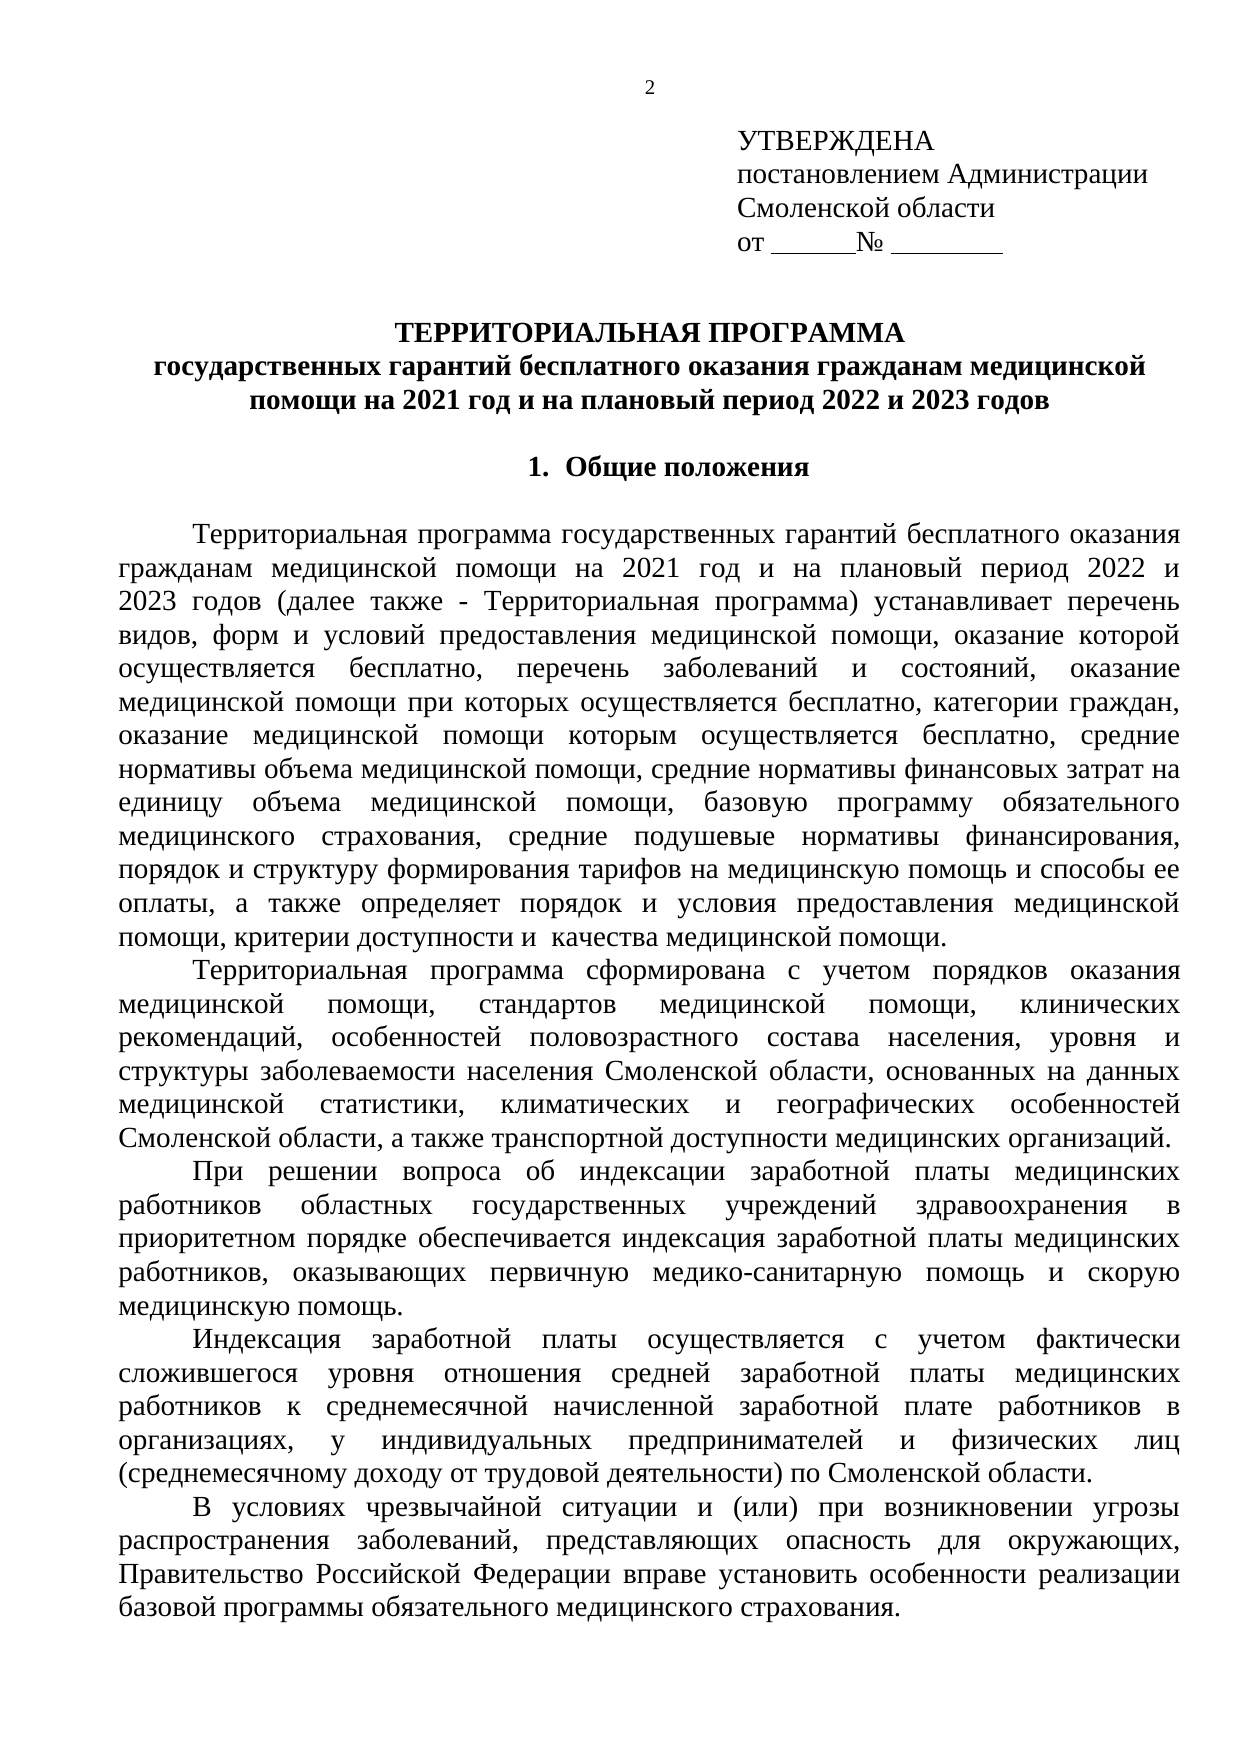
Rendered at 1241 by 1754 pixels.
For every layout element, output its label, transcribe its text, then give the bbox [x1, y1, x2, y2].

list Общие положения [156, 449, 1181, 483]
text Индексация заработной платы осуществляется с учетом фактически сложившегося уровня отношения средней заработной платы медицинских работников к среднемесячной начисленной заработной плате работников в организациях, у индивидуальных предпринимателей и физических лиц (среднемесячному доходу от трудовой деятельности) по Смоленской области. [118, 1321, 1181, 1489]
text Территориальная программа государственных гарантий бесплатного оказания гражданам медицинской помощи на 2021 год и на плановый период 2022 и 2023 годов (далее также - Территориальная программа) устанавливает перечень видов, форм и условий предоставления медицинской помощи, оказание которой осуществляется бесплатно, перечень заболеваний и состояний, оказание медицинской помощи при которых осуществляется бесплатно, категории граждан, оказание медицинской помощи которым осуществляется бесплатно, средние нормативы объема медицинской помощи, средние нормативы финансовых затрат на единицу объема медицинской помощи, базовую программу обязательного медицинского страхования, средние подушевые нормативы финансирования, порядок и структуру формирования тарифов на медицинскую помощь и способы ее оплаты, а также определяет порядок и условия предоставления медицинской помощи, критерии доступности и качества медицинской помощи. [118, 516, 1181, 952]
text УТВЕРЖДЕНА [413, 123, 1181, 157]
text ТЕРРИТОРИАЛЬНАЯ ПРОГРАММА [118, 315, 1181, 348]
text При решении вопроса об индексации заработной платы медицинских работников областных государственных учреждений здравоохранения в приоритетном порядке обеспечивается индексация заработной платы медицинских работников, оказывающих первичную медико-санитарную помощь и скорую медицинскую помощь. [118, 1153, 1181, 1321]
text Территориальная программа сформирована с учетом порядков оказания медицинской помощи, стандартов медицинской помощи, клинических рекомендаций, особенностей половозрастного состава населения, уровня и структуры заболеваемости населения Смоленской области, основанных на данных медицинской статистики, климатических и географических особенностей Смоленской области, а также транспортной доступности медицинских организаций. [118, 952, 1181, 1153]
text Смоленской области [413, 190, 1181, 224]
text В условиях чрезвычайной ситуации и (или) при возникновении угрозы распространения заболеваний, представляющих опасность для окружающих, Правительство Российской Федерации вправе установить особенности реализации базовой программы обязательного медицинского страхования. [118, 1489, 1181, 1623]
text постановлением Администрации [413, 157, 1181, 190]
text от № [413, 224, 1181, 257]
text государственных гарантий бесплатного оказания гражданам медицинской помощи на 2021 год и на плановый период 2022 и 2023 годов [118, 348, 1181, 416]
